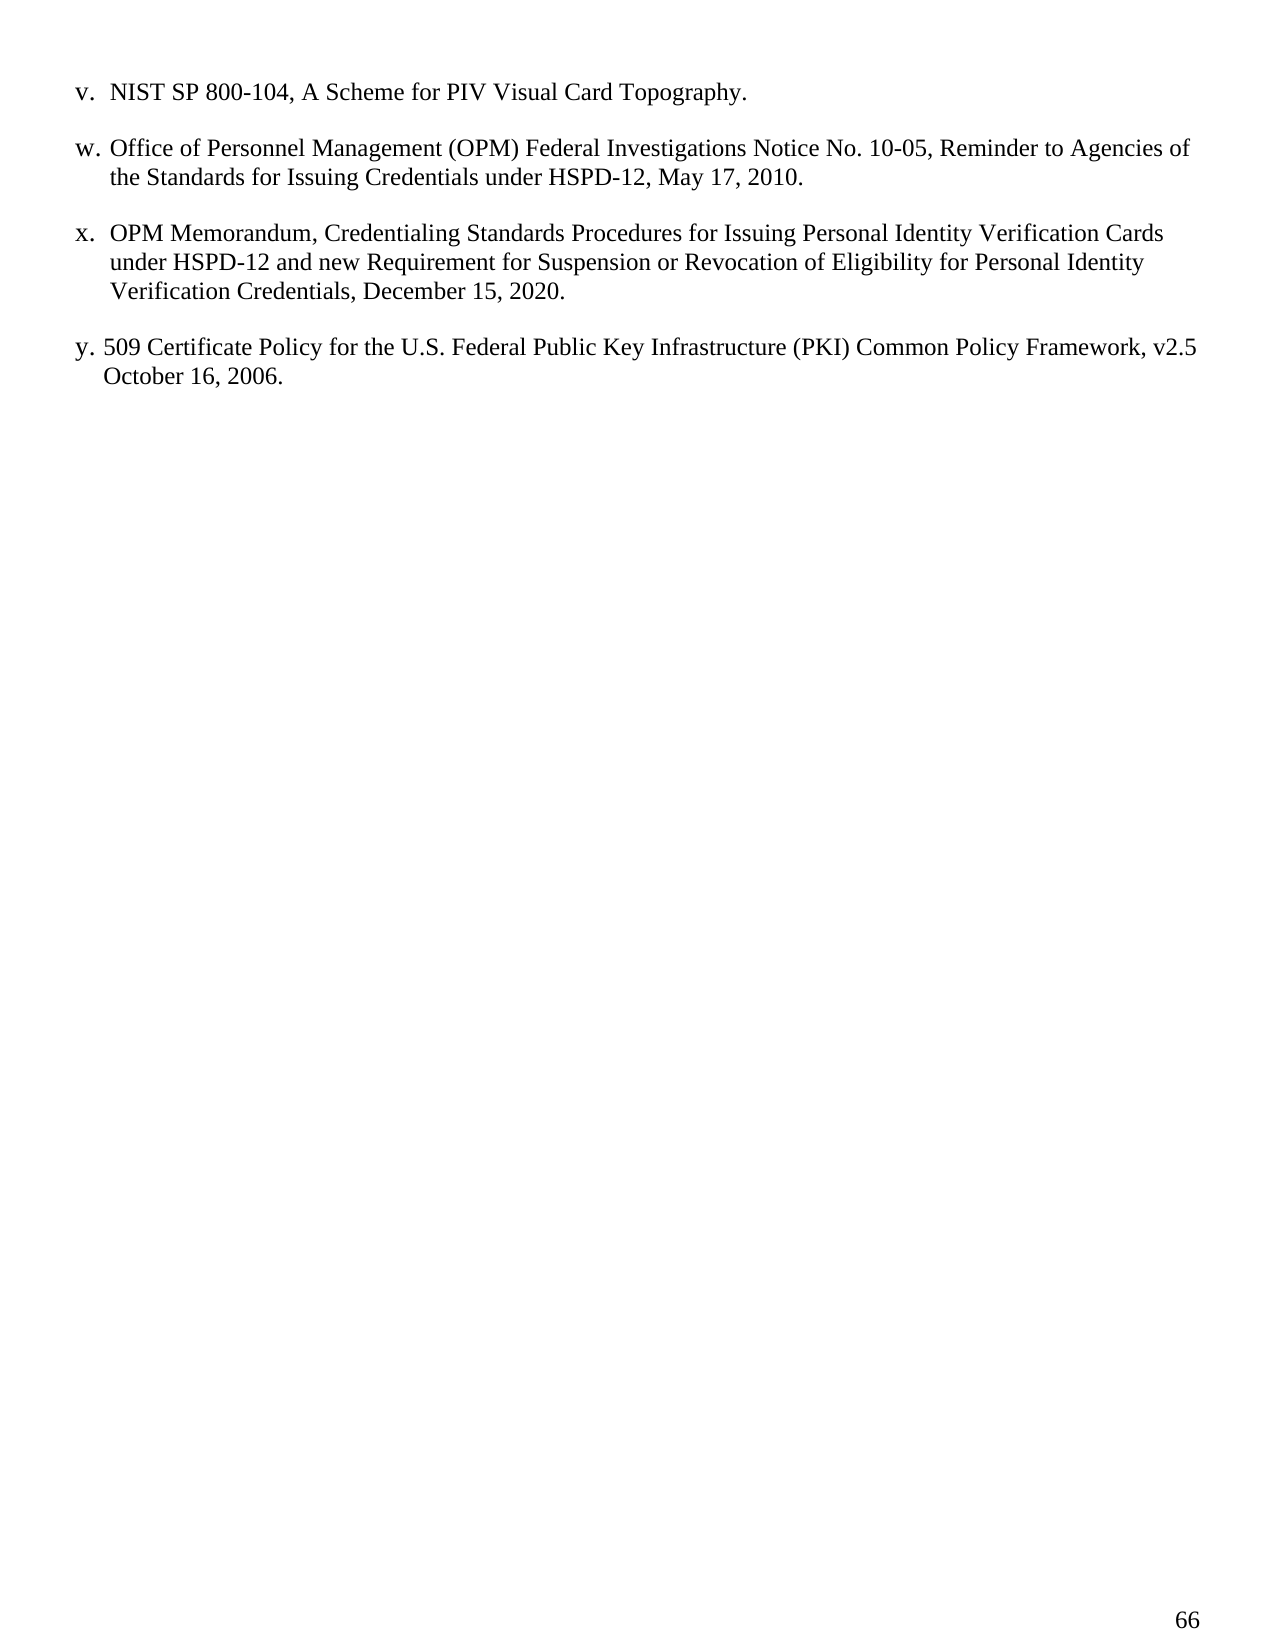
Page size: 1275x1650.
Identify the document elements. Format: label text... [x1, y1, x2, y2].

list NIST SP 800-104, A Scheme for PIV Visual Card Topography. [75, 75, 1200, 106]
list OPM Memorandum, Credentialing Standards Procedures for Issuing Personal Identity Verification Cards under HSPD-12 and new Requirement for Suspension or Revocation of Eligibility for Personal Identity Verification Credentials, December 15, 2020. [75, 216, 1200, 305]
list Office of Personnel Management (OPM) Federal Investigations Notice No. 10-05, Reminder to Agencies of the Standards for Issuing Credentials under HSPD-12, May 17, 2010. [75, 131, 1200, 191]
list 509 Certificate Policy for the U.S. Federal Public Key Infrastructure (PKI) Common Policy Framework, v2.5 October 16, 2006. [75, 330, 1200, 389]
